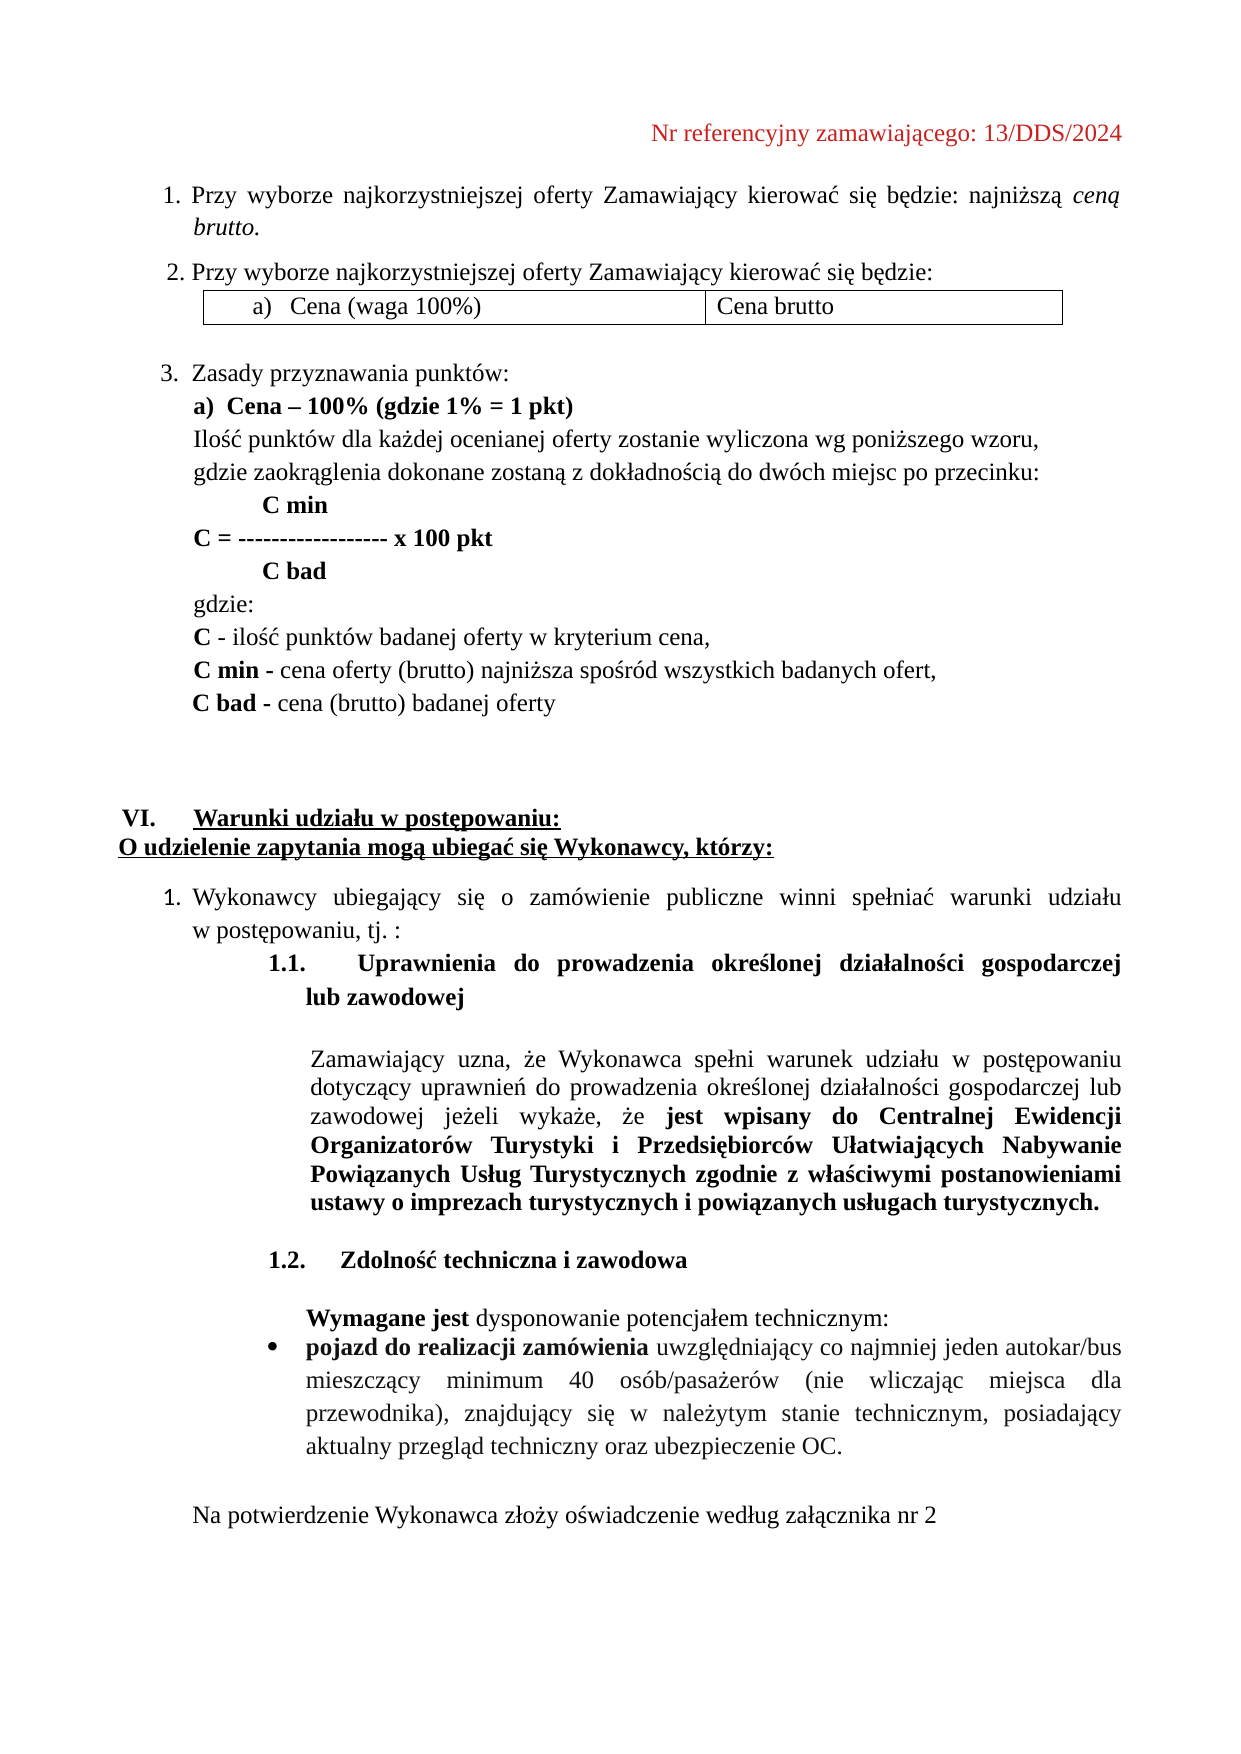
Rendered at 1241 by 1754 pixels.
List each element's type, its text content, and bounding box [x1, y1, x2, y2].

text C bad - cena (brutto) badanej oferty [118, 688, 1122, 717]
table_header Cena (waga 100%) [204, 291, 705, 324]
list pojazd do realizacji zamówienia uwzględniający co najmniej jeden autokar/bus mieszczący minimum 40 osób/pasażerów (nie wliczając miejsca dla przewodnika), znajdujący się w należytym stanie technicznym, posiadający aktualny przegląd techniczny oraz ubezpieczenie OC. [268, 1332, 1122, 1459]
text 1. Przy wyborze najkorzystniejszej oferty Zamawiający kierować się będzie: najniższą ceną brutto. [162, 176, 1122, 241]
text C - ilość punktów badanej oferty w kryterium cena, [193, 622, 1122, 651]
text O udzielenie zapytania mogą ubiegać się Wykonawcy, którzy: [118, 832, 1122, 861]
list Wykonawcy ubiegający się o zamówienie publiczne winni spełniać warunki udziału w postępowaniu, tj. : [162, 881, 1122, 944]
text Ilość punktów dla każdej ocenianej oferty zostanie wyliczona wg poniższego wzoru, [193, 424, 1122, 453]
text 2. Przy wyborze najkorzystniejszej oferty Zamawiający kierować się będzie: [118, 257, 1122, 286]
text gdzie zaokrąglenia dokonane zostaną z dokładnością do dwóch miejsc po przecinku: [193, 457, 1122, 486]
list Warunki udziału w postępowaniu: [156, 800, 1122, 832]
list Zdolność techniczna i zawodowa [268, 1245, 1122, 1274]
text Na potwierdzenie Wykonawca złoży oświadczenie według załącznika nr 2 [118, 1497, 1122, 1529]
text 3. Zasady przyznawania punktów: [148, 358, 1122, 387]
table_header Cena brutto [706, 291, 1062, 324]
text C = ------------------ x 100 pkt [193, 523, 1122, 552]
text a) Cena – 100% (gdzie 1% = 1 pkt) [193, 391, 1122, 420]
list Uprawnienia do prowadzenia określonej działalności gospodarczej lub zawodowej [268, 948, 1122, 1010]
text C min [193, 490, 1122, 519]
text Wymagane jest dysponowanie potencjałem technicznym: [232, 1303, 1122, 1332]
text C min - cena oferty (brutto) najniższa spośród wszystkich badanych ofert, [193, 655, 1122, 684]
text C bad [193, 556, 1122, 585]
list Zamawiający uzna, że Wykonawca spełni warunek udziału w postępowaniu dotyczący uprawnień do prowadzenia określonej działalności gospodarczej lub zawodowej jeżeli wykaże, że jest wpisany do Centralnej Ewidencji Organizatorów Turystyki i Przedsiębiorców Ułatwiających Nabywanie Powiązanych Usług Turystycznych zgodnie z właściwymi postanowieniami ustawy o imprezach turystycznych i powiązanych usługach turystycznych. [310, 1044, 1122, 1216]
text gdzie: [193, 589, 1122, 618]
